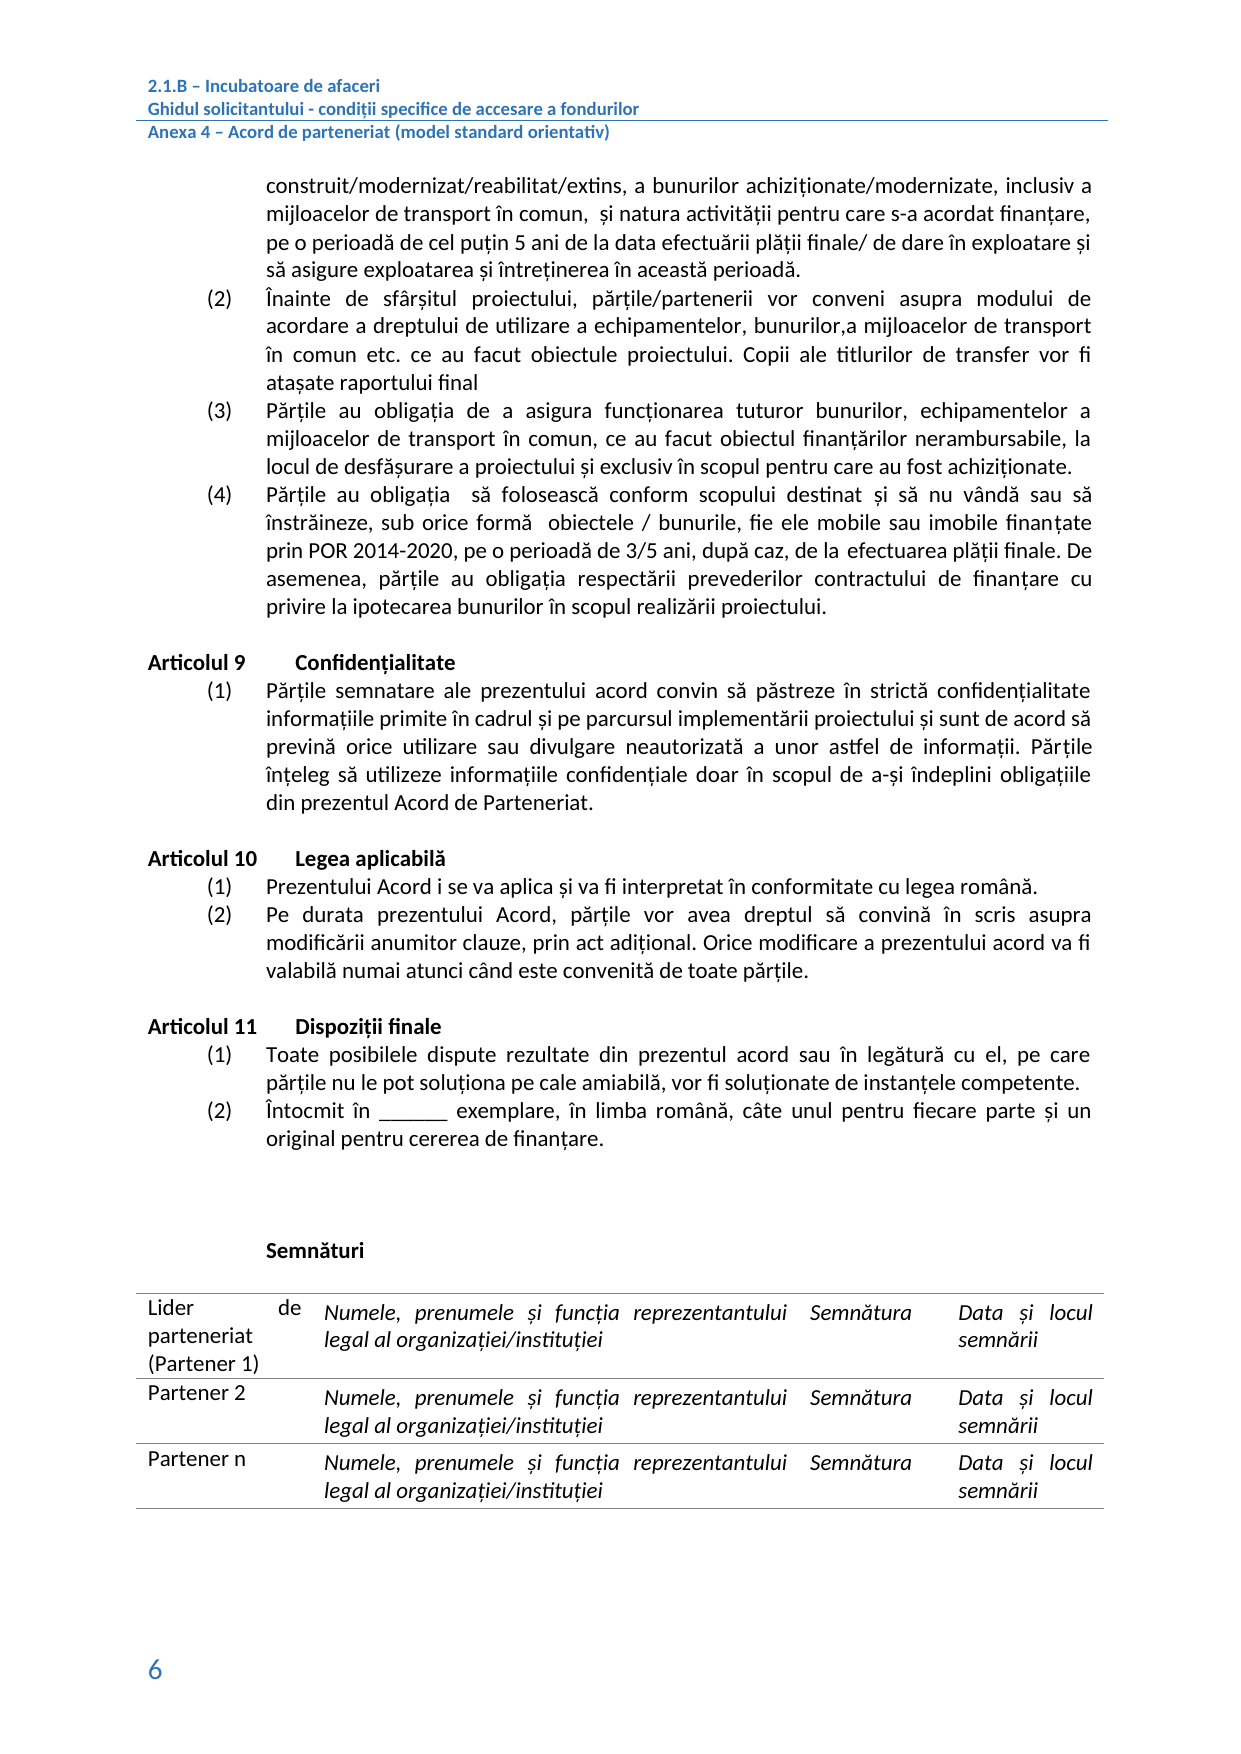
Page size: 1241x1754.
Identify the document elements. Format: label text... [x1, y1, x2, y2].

table_cell Partener n [136, 1444, 313, 1508]
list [207, 172, 1093, 284]
table_cell Data şi locul semnării [947, 1444, 1104, 1508]
table_header Lider de parteneriat (Partener 1) [136, 1294, 313, 1377]
list Toate posibilele dispute rezultate din prezentul acord sau în legătură cu el, pe care părţile nu le pot soluţiona pe cale amiabilă, vor fi soluţionate de instanţele competente. [207, 1040, 1093, 1096]
list Semnături [266, 1236, 1093, 1264]
table_cell Numele, prenumele şi funcţia reprezentantului legal al organizaţiei/instituției [313, 1379, 799, 1443]
list Părţile au obligaţia de a asigura funcţionarea tuturor bunurilor, echipamentelor a mijloacelor de transport în comun, ce au facut obiectul finanţărilor nerambursabile, la locul de desfăşurare a proiectului şi exclusiv în scopul pentru care au fost achiziţionate. [207, 396, 1093, 480]
list Legea aplicabilă [148, 844, 1093, 872]
list Pe durata prezentului Acord, părţile vor avea dreptul să convină în scris asupra modificării anumitor clauze, prin act adiţional. Orice modificare a prezentului acord va fi valabilă numai atunci când este convenită de toate părţile. [207, 900, 1093, 984]
list Întocmit în ______ exemplare, în limba română, câte unul pentru fiecare parte şi un original pentru cererea de finanţare. [207, 1096, 1093, 1152]
table_cell Partener 2 [136, 1379, 313, 1443]
list Părţile semnatare ale prezentului acord convin să păstreze în strictă confidenţialitate informaţiile primite în cadrul şi pe parcursul implementării proiectului şi sunt de acord să prevină orice utilizare sau divulgare neautorizată a unor astfel de informaţii. Părțile înțeleg să utilizeze informaţiile confidenţiale doar în scopul de a-şi îndeplini obligaţiile din prezentul Acord de Parteneriat. [207, 676, 1093, 816]
table_cell Numele, prenumele şi funcţia reprezentantului legal al organizaţiei/instituției [313, 1444, 799, 1508]
table_cell Data şi locul semnării [947, 1379, 1104, 1443]
table_cell Semnătura [799, 1379, 947, 1443]
table_header Semnătura [799, 1294, 947, 1377]
list Prezentului Acord i se va aplica şi va fi interpretat în conformitate cu legea română. [207, 872, 1093, 900]
table_cell Semnătura [799, 1444, 947, 1508]
list Confidențialitate [148, 648, 1093, 676]
list Părţile au obligaţia să folosească conform scopului destinat și să nu vândă sau să înstrăineze, sub orice formă obiectele / bunurile, fie ele mobile sau imobile finanțate prin POR 2014-2020, pe o perioadă de 3/5 ani, după caz, de la efectuarea plăţii finale. De asemenea, părțile au obligația respectării prevederilor contractului de finanțare cu privire la ipotecarea bunurilor în scopul realizării proiectului. [207, 480, 1093, 620]
table_header Numele, prenumele şi funcţia reprezentantului legal al organizaţiei/instituției [313, 1294, 799, 1377]
list Dispoziţii finale [148, 1012, 1093, 1040]
list Înainte de sfârşitul proiectului, părţile/partenerii vor conveni asupra modului de acordare a dreptului de utilizare a echipamentelor, bunurilor,a mijloacelor de transport în comun etc. ce au facut obiectule proiectului. Copii ale titlurilor de transfer vor fi ataşate raportului final [207, 284, 1093, 396]
table_header Data şi locul semnării [947, 1294, 1104, 1377]
